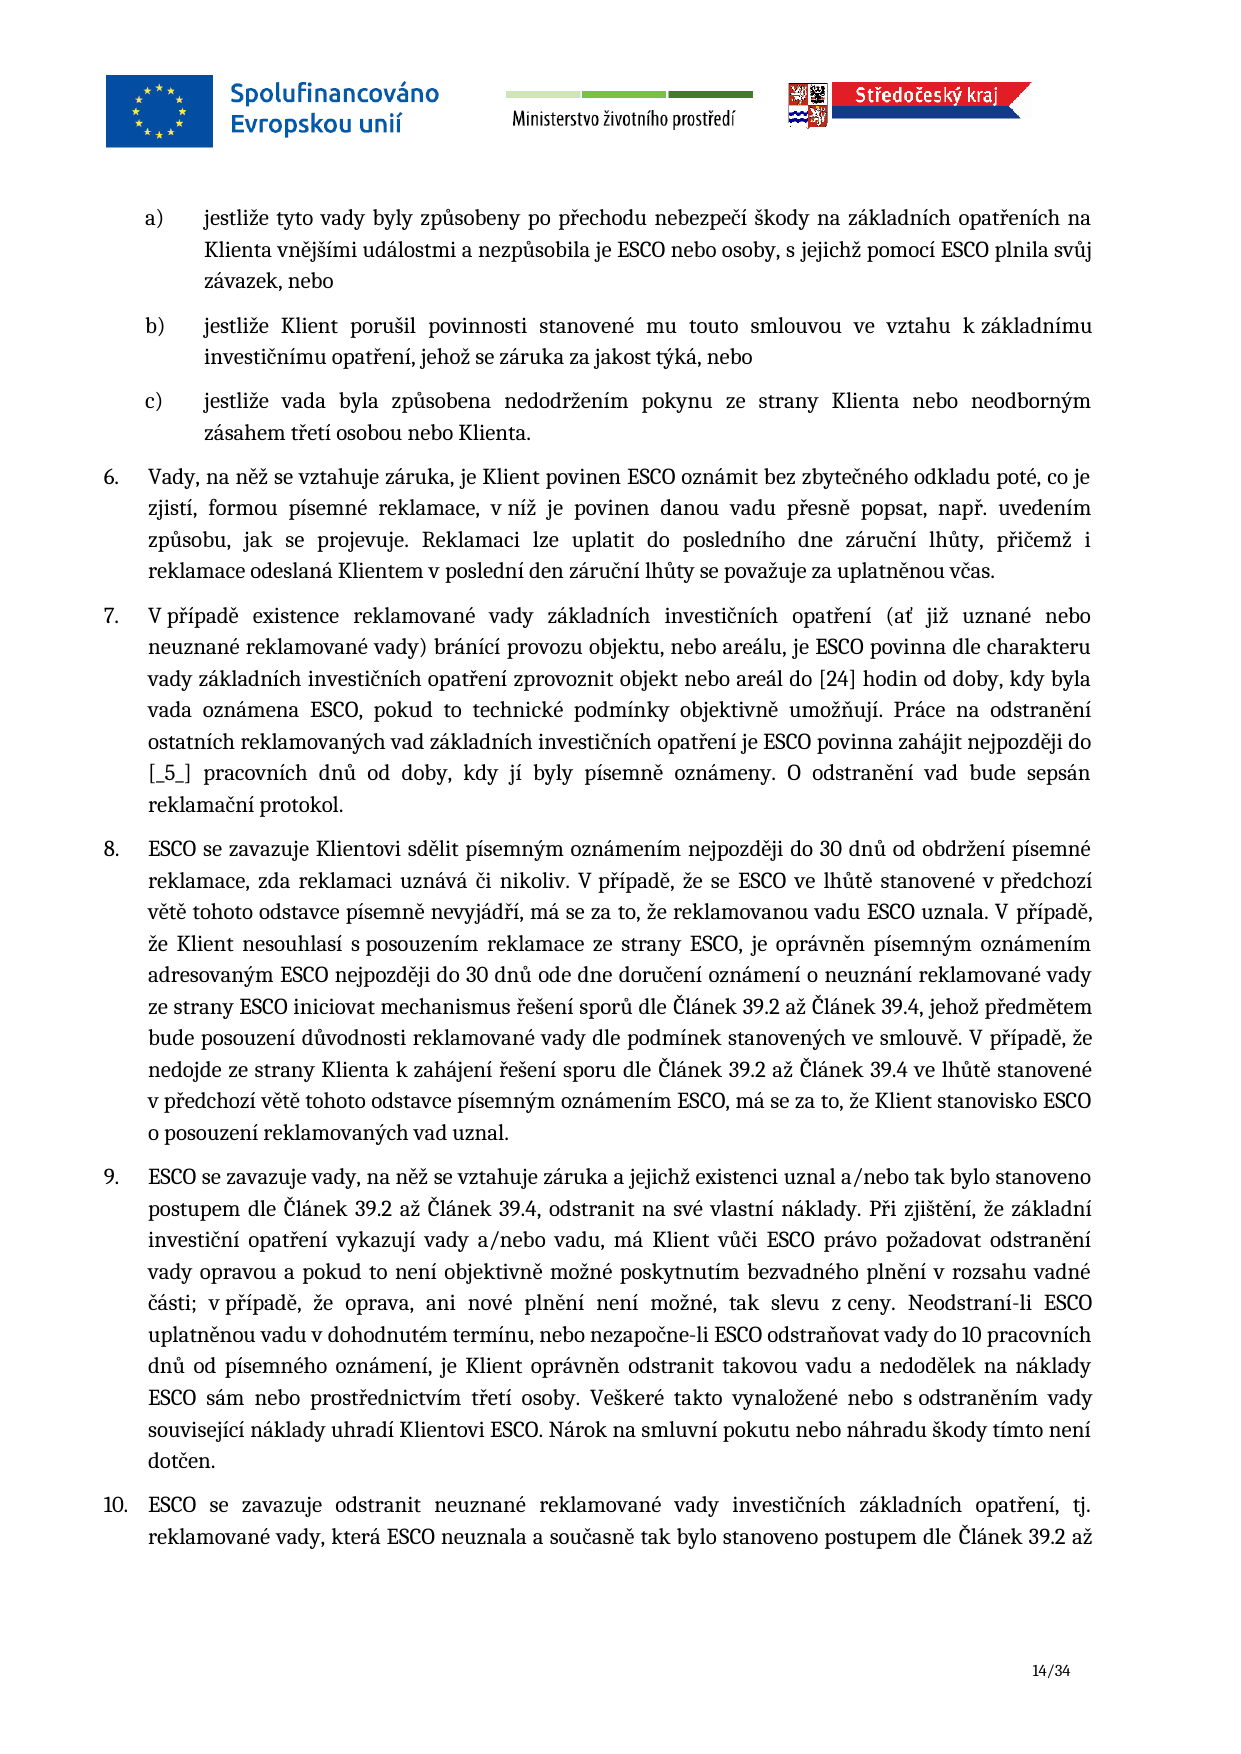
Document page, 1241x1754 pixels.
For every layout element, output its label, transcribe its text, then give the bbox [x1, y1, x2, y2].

picture [103, 73, 1048, 148]
subtitle ESCO se zavazuje Klientovi sdělit písemným oznámením nejpozději do 30 dnů od obdržení písemné reklamace, zda reklamaci uznává či nikoliv. V případě, že se ESCO ve lhůtě stanovené v předchozí větě tohoto odstavce písemně nevyjádří, má se za to, že reklamovanou vadu ESCO uznala. V případě, že Klient nesouhlasí s posouzením reklamace ze strany ESCO, je oprávněn písemným oznámením adresovaným ESCO nejpozději do 30 dnů ode dne doručení oznámení o neuznání reklamované vady ze strany ESCO iniciovat mechanismus řešení sporů dle Článek 39.2 až Článek 39.4, jehož předmětem bude posouzení důvodnosti reklamované vady dle podmínek stanovených ve smlouvě. V případě, že nedojde ze strany Klienta k zahájení řešení sporu dle Článek 39.2 až Článek 39.4 ve lhůtě stanovené v předchozí větě tohoto odstavce písemným oznámením ESCO, má se za to, že Klient stanovisko ESCO o posouzení reklamovaných vad uznal. [103, 836, 1092, 1146]
subtitle Vady, na něž se vztahuje záruka, je Klient povinen ESCO oznámit bez zbytečného odkladu poté, co je zjistí, formou písemné reklamace, v níž je povinen danou vadu přesně popsat, např. uvedením způsobu, jak se projevuje. Reklamaci lze uplatit do posledního dne záruční lhůty, přičemž i reklamace odeslaná Klientem v poslední den záruční lhůty se považuje za uplatněnou včas. [103, 464, 1092, 585]
subtitle ESCO se zavazuje vady, na něž se vztahuje záruka a jejichž existenci uznal a/nebo tak bylo stanoveno postupem dle Článek 39.2 až Článek 39.4, odstranit na své vlastní náklady. Při zjištění, že základní investiční opatření vykazují vady a/nebo vadu, má Klient vůči ESCO právo požadovat odstranění vady opravou a pokud to není objektivně možné poskytnutím bezvadného plnění v rozsahu vadné části; v případě, že oprava, ani nové plnění není možné, tak slevu z ceny. Neodstraní-li ESCO uplatněnou vadu v dohodnutém termínu, nebo nezapočne-li ESCO odstraňovat vady do 10 pracovních dnů od písemného oznámení, je Klient oprávněn odstranit takovou vadu a nedodělek na náklady ESCO sám nebo prostřednictvím třetí osoby. Veškeré takto vynaložené nebo s odstraněním vady související náklady uhradí Klientovi ESCO. Nárok na smluvní pokutu nebo náhradu škody tímto není dotčen. [103, 1164, 1092, 1474]
subtitle jestliže vada byla způsobena nedodržením pokynu ze strany Klienta nebo neodborným zásahem třetí osobou nebo Klienta. [145, 388, 1092, 446]
subtitle jestliže tyto vady byly způsobeny po přechodu nebezpečí škody na základních opatřeních na Klienta vnějšími událostmi a nezpůsobila je ESCO nebo osoby, s jejichž pomocí ESCO plnila svůj závazek, nebo [145, 205, 1092, 295]
subtitle V případě existence reklamované vady základních investičních opatření (ať již uznané nebo neuznané reklamované vady) bránící provozu objektu, nebo areálu, je ESCO povinna dle charakteru vady základních investičních opatření zprovoznit objekt nebo areál do [24] hodin od doby, kdy byla vada oznámena ESCO, pokud to technické podmínky objektivně umožňují. Práce na odstranění ostatních reklamovaných vad základních investičních opatření je ESCO povinna zahájit nejpozději do [_5_] pracovních dnů od doby, kdy jí byly písemně oznámeny. O odstranění vad bude sepsán reklamační protokol. [103, 602, 1092, 818]
subtitle jestliže Klient porušil povinnosti stanovené mu touto smlouvou ve vztahu k základnímu investičnímu opatření, jehož se záruka za jakost týká, nebo [145, 312, 1092, 370]
